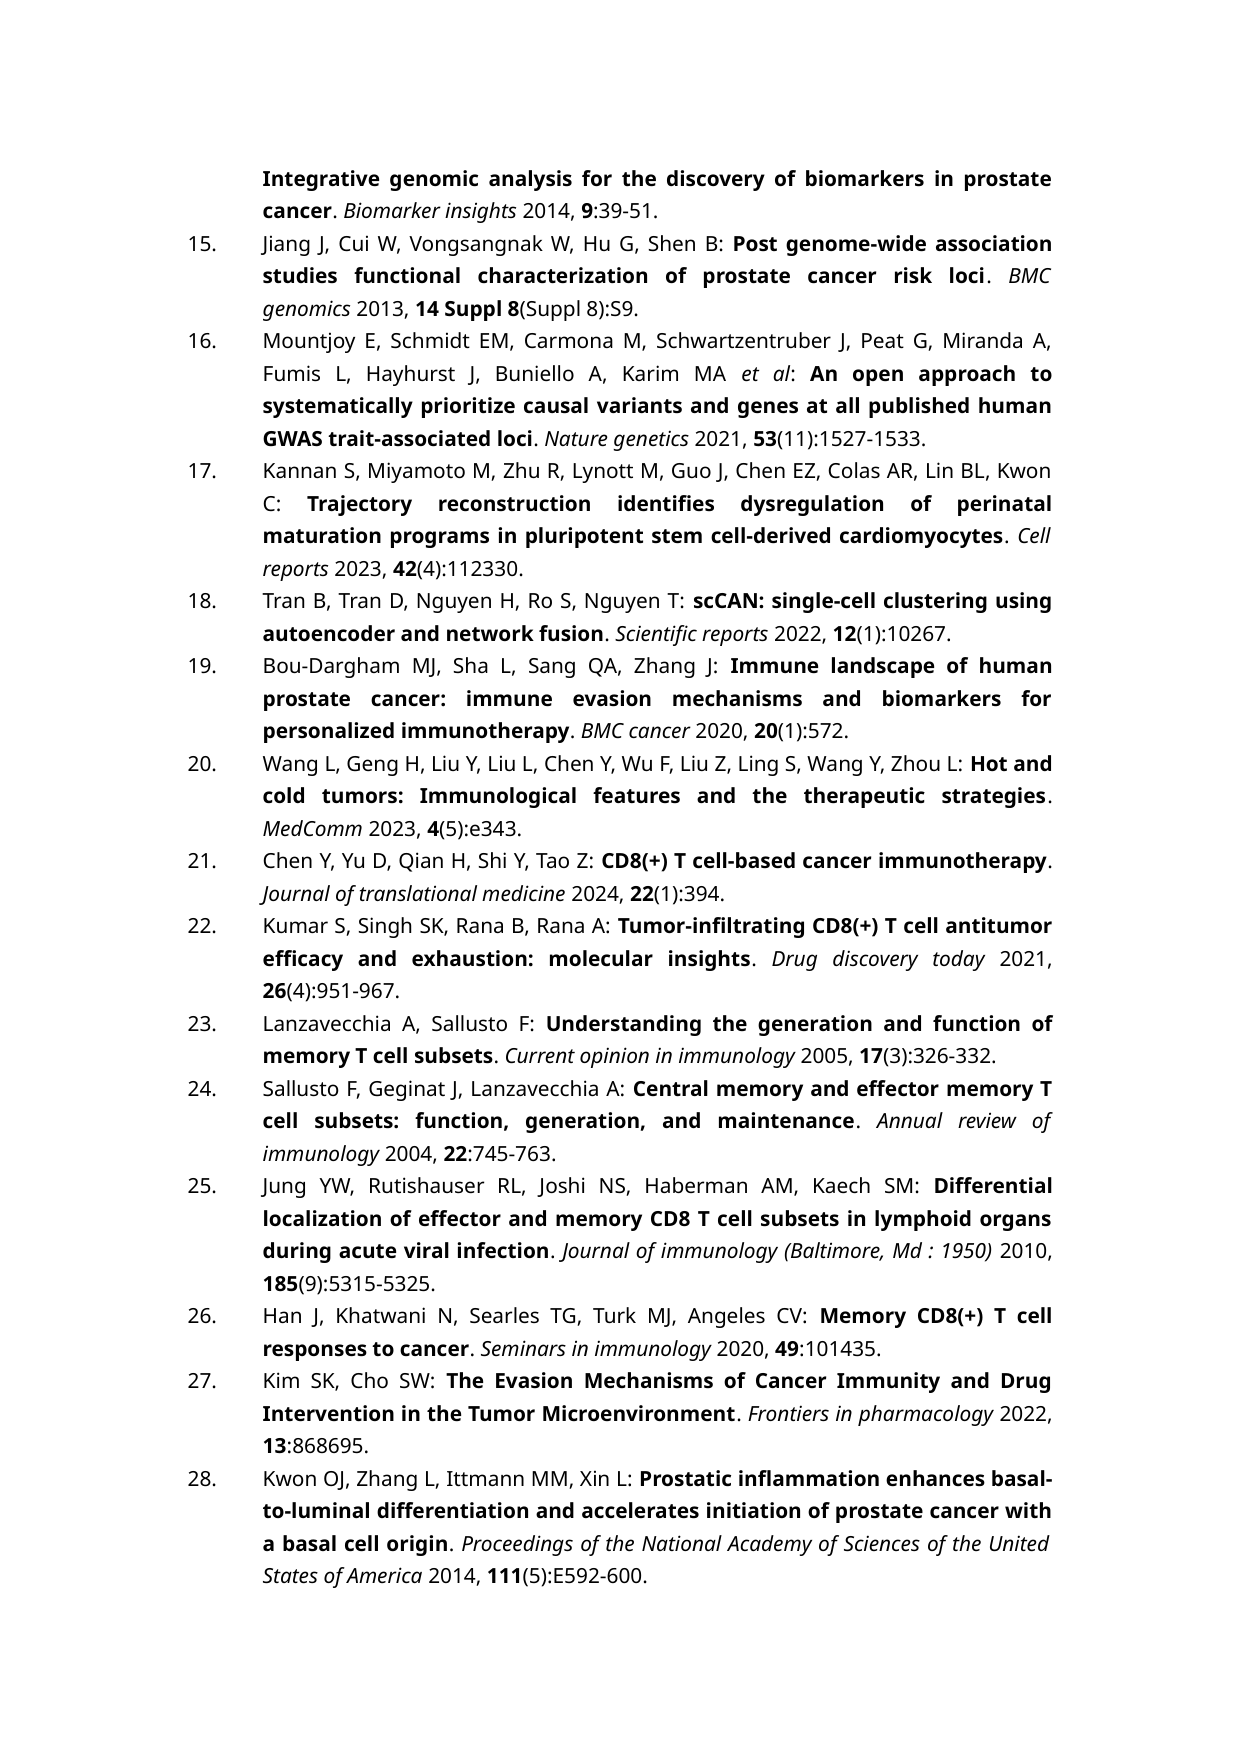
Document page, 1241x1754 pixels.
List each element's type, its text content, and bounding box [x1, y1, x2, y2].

text 19. Bou-Dargham MJ, Sha L, Sang QA, Zhang J: Immune landscape of human prostate cancer: immune evasion mechanisms and biomarkers for personalized immunotherapy. BMC cancer 2020, 20(1):572. [187, 649, 1053, 747]
text 18. Tran B, Tran D, Nguyen H, Ro S, Nguyen T: scCAN: single-cell clustering using autoencoder and network fusion. Scientific reports 2022, 12(1):10267. [187, 584, 1053, 649]
text 21. Chen Y, Yu D, Qian H, Shi Y, Tao Z: CD8(+) T cell-based cancer immunotherapy. Journal of translational medicine 2024, 22(1):394. [187, 844, 1053, 909]
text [187, 162, 1053, 227]
text 25. Jung YW, Rutishauser RL, Joshi NS, Haberman AM, Kaech SM: Differential localization of effector and memory CD8 T cell subsets in lymphoid organs during acute viral infection. Journal of immunology (Baltimore, Md : 1950) 2010, 185(9):5315-5325. [187, 1169, 1053, 1299]
text 23. Lanzavecchia A, Sallusto F: Understanding the generation and function of memory T cell subsets. Current opinion in immunology 2005, 17(3):326-332. [187, 1007, 1053, 1072]
text 27. Kim SK, Cho SW: The Evasion Mechanisms of Cancer Immunity and Drug Intervention in the Tumor Microenvironment. Frontiers in pharmacology 2022, 13:868695. [187, 1364, 1053, 1462]
text 20. Wang L, Geng H, Liu Y, Liu L, Chen Y, Wu F, Liu Z, Ling S, Wang Y, Zhou L: Hot and cold tumors: Immunological features and the therapeutic strategies. MedComm 2023, 4(5):e343. [187, 747, 1053, 844]
text 28. Kwon OJ, Zhang L, Ittmann MM, Xin L: Prostatic inflammation enhances basal-to-luminal differentiation and accelerates initiation of prostate cancer with a basal cell origin. Proceedings of the National Academy of Sciences of the United States of America 2014, 111(5):E592-600. [187, 1462, 1053, 1592]
text 17. Kannan S, Miyamoto M, Zhu R, Lynott M, Guo J, Chen EZ, Colas AR, Lin BL, Kwon C: Trajectory reconstruction identifies dysregulation of perinatal maturation programs in pluripotent stem cell-derived cardiomyocytes. Cell reports 2023, 42(4):112330. [187, 454, 1053, 584]
text 24. Sallusto F, Geginat J, Lanzavecchia A: Central memory and effector memory T cell subsets: function, generation, and maintenance. Annual review of immunology 2004, 22:745-763. [187, 1072, 1053, 1169]
text 16. Mountjoy E, Schmidt EM, Carmona M, Schwartzentruber J, Peat G, Miranda A, Fumis L, Hayhurst J, Buniello A, Karim MA et al: An open approach to systematically prioritize causal variants and genes at all published human GWAS trait-associated loci. Nature genetics 2021, 53(11):1527-1533. [187, 324, 1053, 454]
text 15. Jiang J, Cui W, Vongsangnak W, Hu G, Shen B: Post genome-wide association studies functional characterization of prostate cancer risk loci. BMC genomics 2013, 14 Suppl 8(Suppl 8):S9. [187, 227, 1053, 324]
text 26. Han J, Khatwani N, Searles TG, Turk MJ, Angeles CV: Memory CD8(+) T cell responses to cancer. Seminars in immunology 2020, 49:101435. [187, 1299, 1053, 1364]
text 22. Kumar S, Singh SK, Rana B, Rana A: Tumor-infiltrating CD8(+) T cell antitumor efficacy and exhaustion: molecular insights. Drug discovery today 2021, 26(4):951-967. [187, 909, 1053, 1007]
